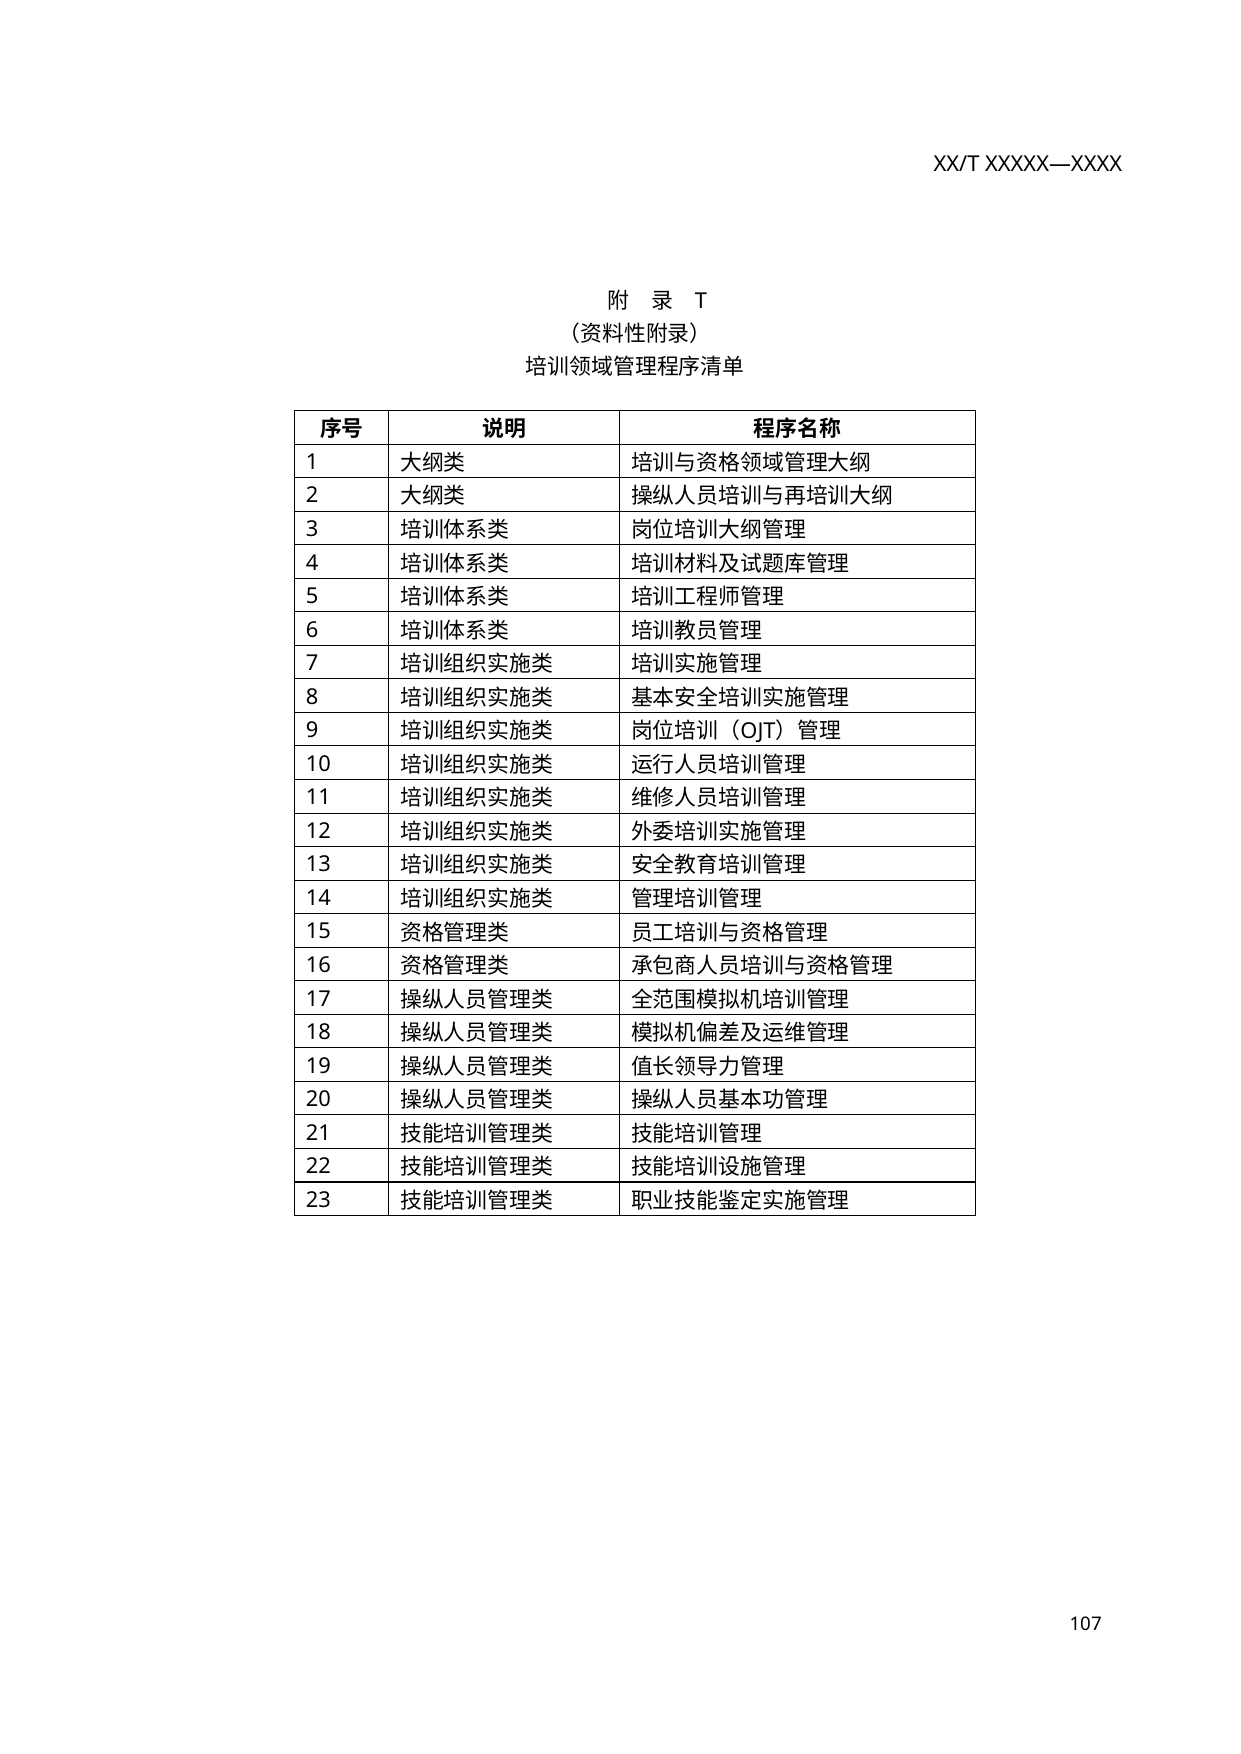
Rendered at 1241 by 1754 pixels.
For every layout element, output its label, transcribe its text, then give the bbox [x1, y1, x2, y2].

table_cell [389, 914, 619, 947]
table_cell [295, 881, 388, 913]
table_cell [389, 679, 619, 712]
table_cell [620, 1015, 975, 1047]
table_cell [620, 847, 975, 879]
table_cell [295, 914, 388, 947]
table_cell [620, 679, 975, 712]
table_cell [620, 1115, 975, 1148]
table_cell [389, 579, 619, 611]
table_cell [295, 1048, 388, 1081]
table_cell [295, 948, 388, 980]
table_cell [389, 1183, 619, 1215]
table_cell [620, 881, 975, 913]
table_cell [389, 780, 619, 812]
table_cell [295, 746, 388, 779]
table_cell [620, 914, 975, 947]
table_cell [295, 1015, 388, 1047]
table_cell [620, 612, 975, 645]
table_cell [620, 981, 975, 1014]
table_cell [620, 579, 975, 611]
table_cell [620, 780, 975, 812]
text （资料性附录） 培训领域管理程序清单 [148, 283, 1122, 381]
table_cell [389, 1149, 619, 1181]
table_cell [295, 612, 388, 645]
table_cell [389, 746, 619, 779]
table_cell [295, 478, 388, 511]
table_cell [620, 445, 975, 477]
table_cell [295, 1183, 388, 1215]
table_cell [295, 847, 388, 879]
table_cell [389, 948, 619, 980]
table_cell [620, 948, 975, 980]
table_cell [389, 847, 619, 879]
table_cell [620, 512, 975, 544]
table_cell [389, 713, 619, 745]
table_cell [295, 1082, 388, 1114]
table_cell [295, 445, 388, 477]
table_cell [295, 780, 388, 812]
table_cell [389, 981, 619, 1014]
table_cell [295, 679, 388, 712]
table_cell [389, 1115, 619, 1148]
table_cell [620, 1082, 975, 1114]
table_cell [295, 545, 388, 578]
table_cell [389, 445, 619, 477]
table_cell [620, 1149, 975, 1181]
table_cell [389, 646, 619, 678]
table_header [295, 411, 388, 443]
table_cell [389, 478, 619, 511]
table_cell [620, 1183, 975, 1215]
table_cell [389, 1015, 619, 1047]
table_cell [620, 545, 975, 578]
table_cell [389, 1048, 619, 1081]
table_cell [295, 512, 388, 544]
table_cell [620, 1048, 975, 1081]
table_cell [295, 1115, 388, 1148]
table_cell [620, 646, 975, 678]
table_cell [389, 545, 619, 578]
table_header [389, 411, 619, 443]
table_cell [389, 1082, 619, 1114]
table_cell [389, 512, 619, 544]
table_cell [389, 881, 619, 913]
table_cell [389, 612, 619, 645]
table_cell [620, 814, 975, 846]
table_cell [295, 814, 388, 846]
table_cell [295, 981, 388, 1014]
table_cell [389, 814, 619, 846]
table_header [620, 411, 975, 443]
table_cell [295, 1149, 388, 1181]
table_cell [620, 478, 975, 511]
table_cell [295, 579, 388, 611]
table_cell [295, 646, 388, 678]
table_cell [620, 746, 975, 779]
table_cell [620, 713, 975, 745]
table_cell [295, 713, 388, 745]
